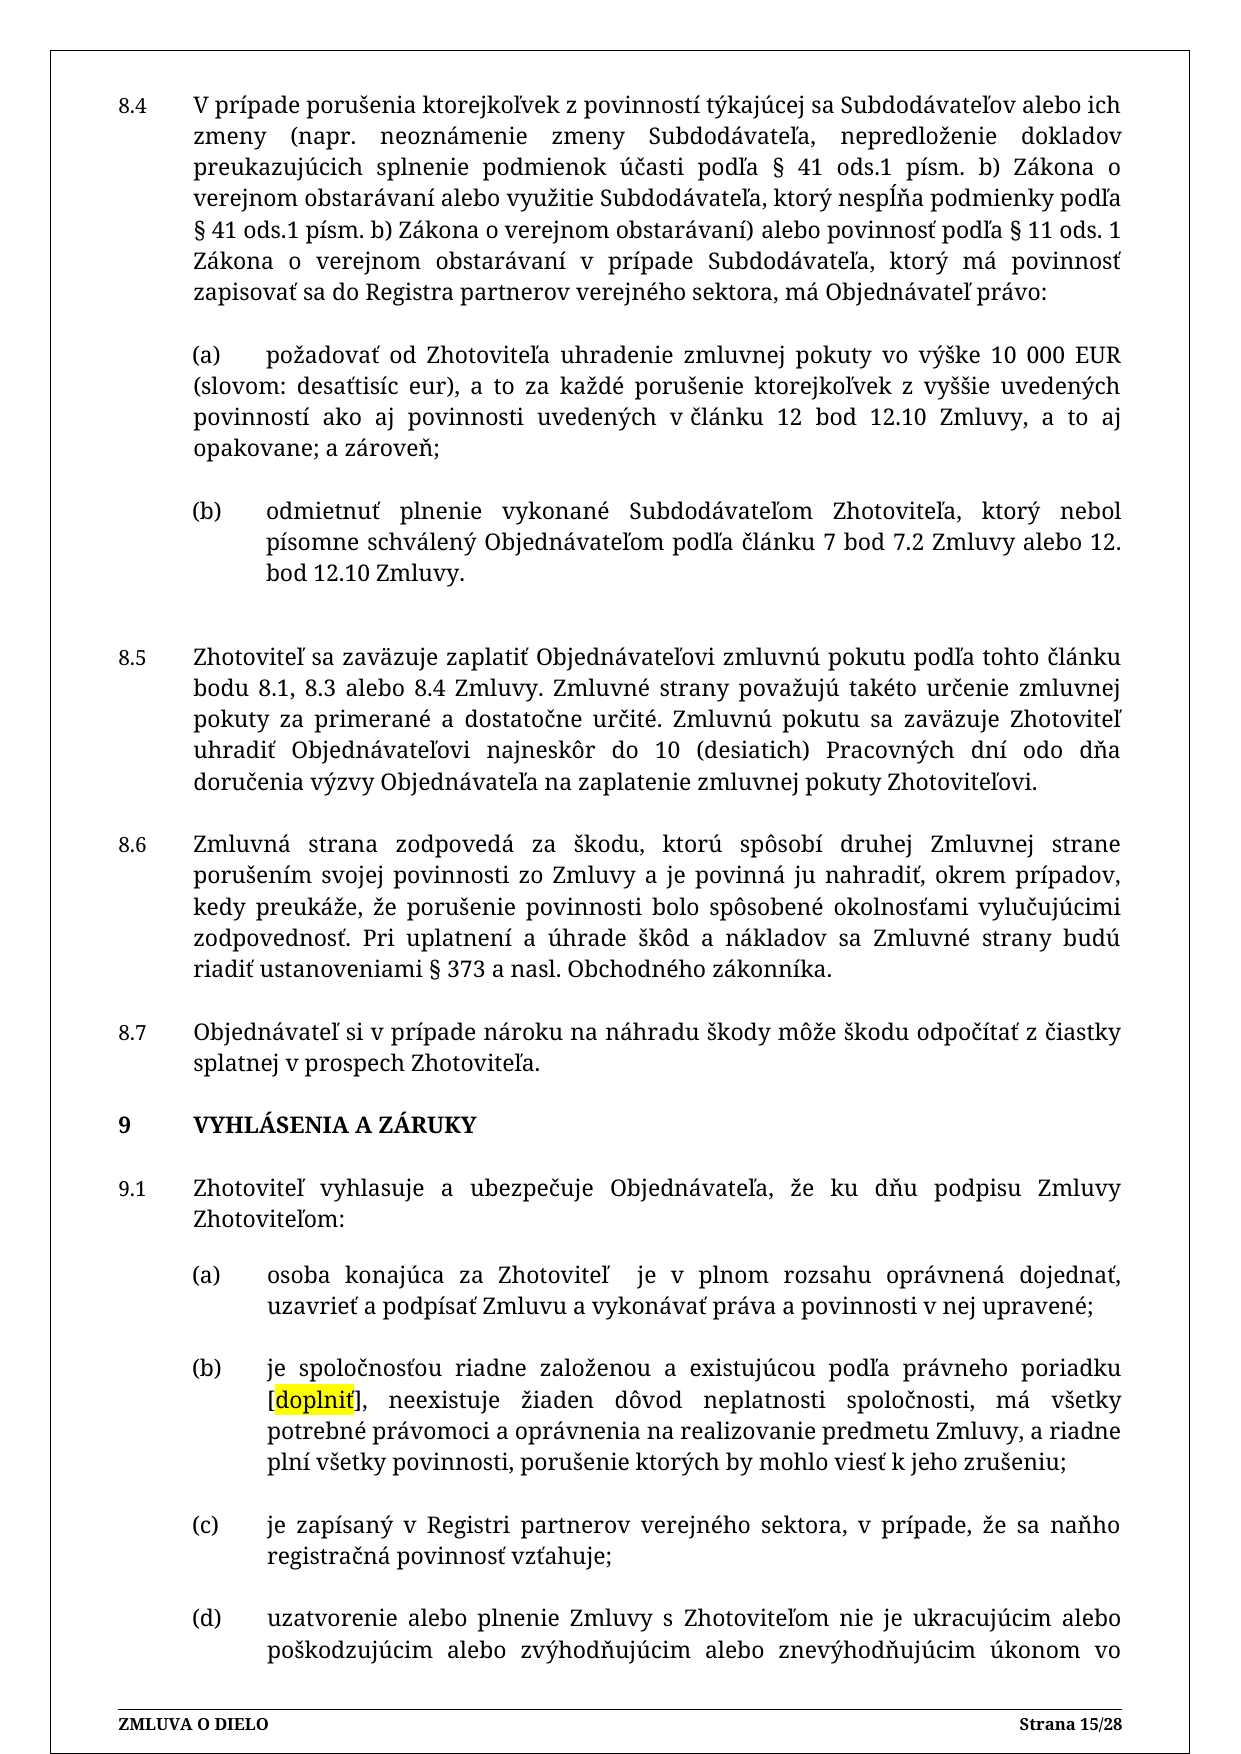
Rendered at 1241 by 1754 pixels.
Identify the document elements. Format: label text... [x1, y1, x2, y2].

list odmietnuť plnenie vykonané Subdodávateľom Zhotoviteľa, ktorý nebol písomne schválený Objednávateľom podľa článku 7 bod 7.2 Zmluvy alebo 12. bod 12.10 Zmluvy. [192, 495, 1122, 589]
list Zmluvná strana zodpovedá za škodu, ktorú spôsobí druhej Zmluvnej strane porušením svojej povinnosti zo Zmluvy a je povinná ju nahradiť, okrem prípadov, kedy preukáže, že porušenie povinnosti bolo spôsobené okolnosťami vylučujúcimi zodpovednosť. Pri uplatnení a úhrade škôd a nákladov sa Zmluvné strany budú riadiť ustanoveniami § 373 a nasl. Obchodného zákonníka. [118, 828, 1122, 984]
list V prípade porušenia ktorejkoľvek z povinností týkajúcej sa Subdodávateľov alebo ich zmeny (napr. neoznámenie zmeny Subdodávateľa, nepredloženie dokladov preukazujúcich splnenie podmienok účasti podľa § 41 ods.1 písm. b) Zákona o verejnom obstarávaní alebo využitie Subdodávateľa, ktorý nespĺňa podmienky podľa § 41 ods.1 písm. b) Zákona o verejnom obstarávaní) alebo povinnosť podľa § 11 ods. 1 Zákona o verejnom obstarávaní v prípade Subdodávateľa, ktorý má povinnosť zapisovať sa do Registra partnerov verejného sektora, má Objednávateľ právo: [118, 89, 1122, 307]
list VYHLÁSENIA A ZÁRUKY [118, 1109, 1122, 1141]
list je zapísaný v Registri partnerov verejného sektora, v prípade, že sa naňho registračná povinnosť vzťahuje; [192, 1508, 1122, 1571]
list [192, 1602, 1122, 1665]
list Zhotoviteľ sa zaväzuje zaplatiť Objednávateľovi zmluvnú pokutu podľa tohto článku bodu 8.1, 8.3 alebo 8.4 Zmluvy. Zmluvné strany považujú takéto určenie zmluvnej pokuty za primerané a dostatočne určité. Zmluvnú pokutu sa zaväzuje Zhotoviteľ uhradiť Objednávateľovi najneskôr do 10 (desiatich) Pracovných dní odo dňa doručenia výzvy Objednávateľa na zaplatenie zmluvnej pokuty Zhotoviteľovi. [118, 641, 1122, 797]
list Objednávateľ si v prípade nároku na náhradu škody môže škodu odpočítať z čiastky splatnej v prospech Zhotoviteľa. [118, 1016, 1122, 1078]
list požadovať od Zhotoviteľa uhradenie zmluvnej pokuty vo výške 10 000 EUR (slovom: desaťtisíc eur), a to za každé porušenie ktorejkoľvek z vyššie uvedených povinností ako aj povinnosti uvedených v článku 12 bod 12.10 Zmluvy, a to aj opakovane; a zároveň; [192, 339, 1122, 464]
list je spoločnosťou riadne založenou a existujúcou podľa právneho poriadku [doplniť], neexistuje žiaden dôvod neplatnosti spoločnosti, má všetky potrebné právomoci a oprávnenia na realizovanie predmetu Zmluvy, a riadne plní všetky povinnosti, porušenie ktorých by mohlo viesť k jeho zrušeniu; [192, 1352, 1122, 1477]
list osoba konajúca za Zhotoviteľ je v plnom rozsahu oprávnená dojednať, uzavrieť a podpísať Zmluvu a vykonávať práva a povinnosti v nej upravené; [192, 1258, 1122, 1321]
list Zhotoviteľ vyhlasuje a ubezpečuje Objednávateľa, že ku dňu podpisu Zmluvy Zhotoviteľom: [118, 1172, 1122, 1234]
